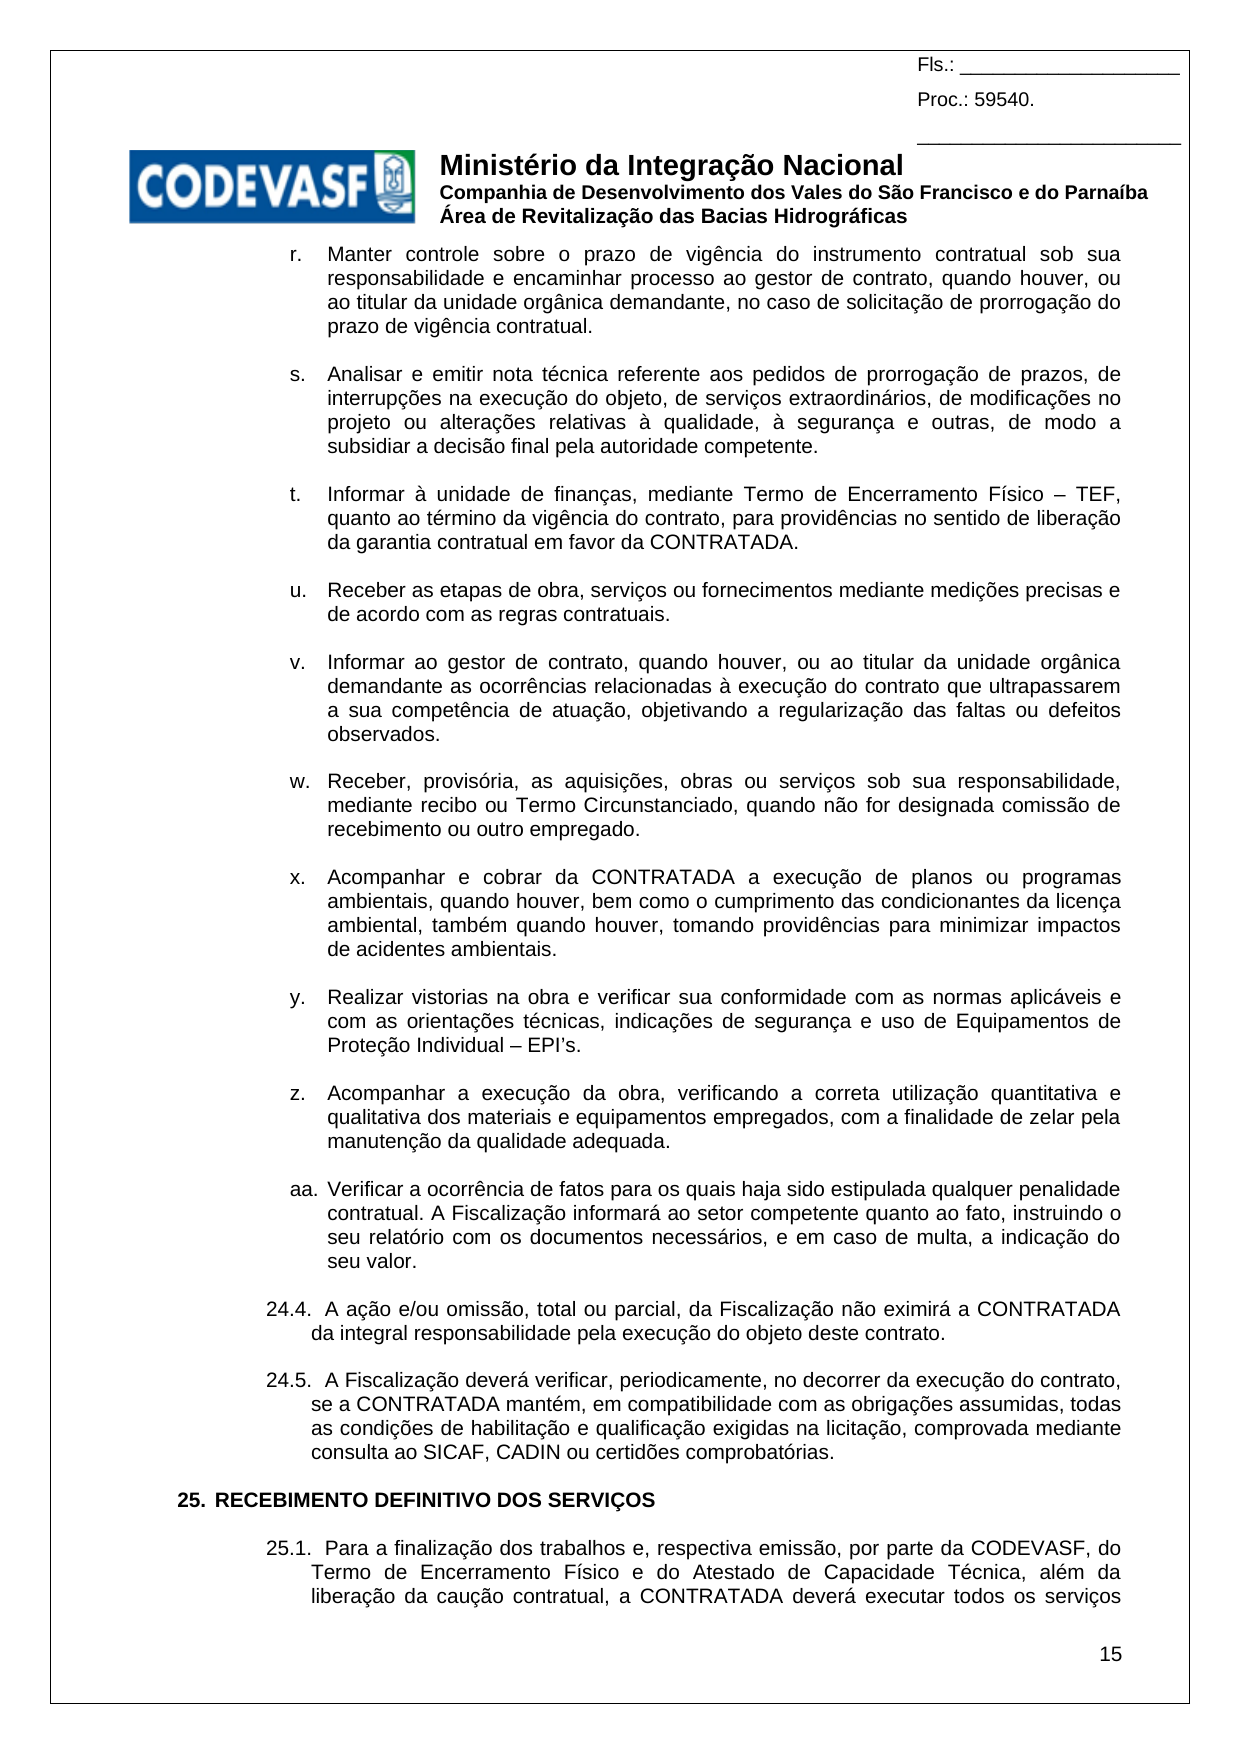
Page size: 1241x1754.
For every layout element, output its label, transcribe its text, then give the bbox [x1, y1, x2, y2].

subtitle Analisar e emitir nota técnica referente aos pedidos de prorrogação de prazos, de interrupções na execução do objeto, de serviços extraordinários, de modificações no projeto ou alterações relativas à qualidade, à segurança e outras, de modo a subsidiar a decisão final pela autoridade competente. [289, 362, 1122, 458]
subtitle Verificar a ocorrência de fatos para os quais haja sido estipulada qualquer penalidade contratual. A Fiscalização informará ao setor competente quanto ao fato, instruindo o seu relatório com os documentos necessários, e em caso de multa, a indicação do seu valor. [289, 1177, 1122, 1272]
subtitle RECEBIMENTO DEFINITIVO DOS SERVIÇOS [177, 1488, 1122, 1512]
subtitle Informar ao gestor de contrato, quando houver, ou ao titular da unidade orgânica demandante as ocorrências relacionadas à execução do contrato que ultrapassarem a sua competência de atuação, objetivando a regularização das faltas ou defeitos observados. [289, 649, 1122, 745]
subtitle Manter controle sobre o prazo de vigência do instrumento contratual sob sua responsabilidade e encaminhar processo ao gestor de contrato, quando houver, ou ao titular da unidade orgânica demandante, no caso de solicitação de prorrogação do prazo de vigência contratual. [289, 242, 1122, 338]
subtitle Receber as etapas de obra, serviços ou fornecimentos mediante medições precisas e de acordo com as regras contratuais. [289, 578, 1122, 626]
subtitle Realizar vistorias na obra e verificar sua conformidade com as normas aplicáveis e com as orientações técnicas, indicações de segurança e uso de Equipamentos de Proteção Individual – EPI’s. [289, 985, 1122, 1057]
subtitle A ação e/ou omissão, total ou parcial, da Fiscalização não eximirá a CONTRATADA da integral responsabilidade pela execução do objeto deste contrato. [266, 1296, 1122, 1344]
subtitle Receber, provisória, as aquisições, obras ou serviços sob sua responsabilidade, mediante recibo ou Termo Circunstanciado, quando não for designada comissão de recebimento ou outro empregado. [289, 769, 1122, 841]
subtitle A Fiscalização deverá verificar, periodicamente, no decorrer da execução do contrato, se a CONTRATADA mantém, em compatibilidade com as obrigações assumidas, todas as condições de habilitação e qualificação exigidas na licitação, comprovada mediante consulta ao SICAF, CADIN ou certidões comprobatórias. [266, 1368, 1122, 1464]
picture [129, 150, 417, 226]
subtitle Informar à unidade de finanças, mediante Termo de Encerramento Físico – TEF, quanto ao término da vigência do contrato, para providências no sentido de liberação da garantia contratual em favor da CONTRATADA. [289, 482, 1122, 554]
subtitle Acompanhar a execução da obra, verificando a correta utilização quantitativa e qualitativa dos materiais e equipamentos empregados, com a finalidade de zelar pela manutenção da qualidade adequada. [289, 1081, 1122, 1153]
subtitle Acompanhar e cobrar da CONTRATADA a execução de planos ou programas ambientais, quando houver, bem como o cumprimento das condicionantes da licença ambiental, também quando houver, tomando providências para minimizar impactos de acidentes ambientais. [289, 865, 1122, 961]
